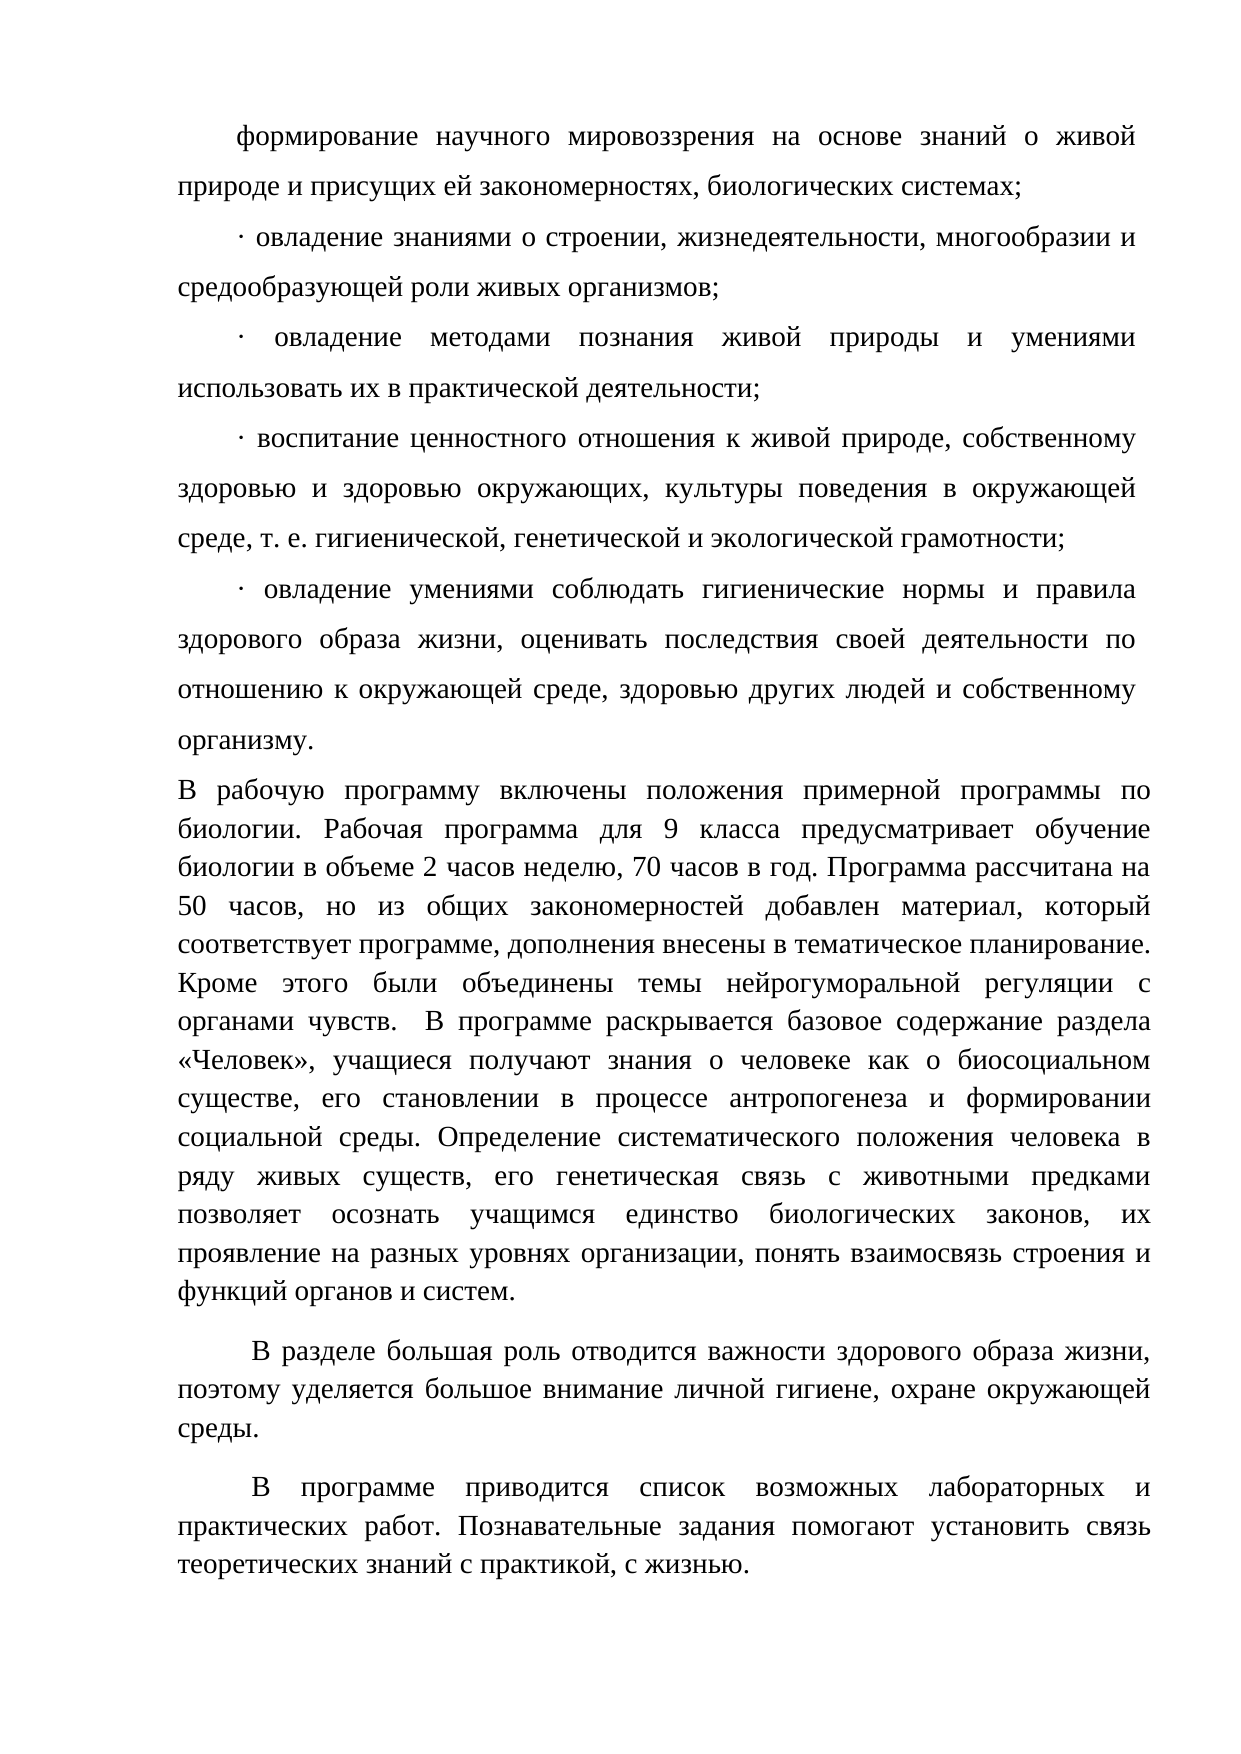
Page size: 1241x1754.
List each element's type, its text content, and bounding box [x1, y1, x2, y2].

text В разделе большая роль отводится важности здорового образа жизни, поэтому уделяется большое внимание личной гигиене, охране окружающей среды. [177, 1333, 1152, 1443]
text В рабочую программу включены положения примерной программы по биологии. Рабочая программа для 9 класса предусматривает обучение биологии в объеме 2 часов неделю, 70 часов в год. Программа рассчитана на 50 часов, но из общих закономерностей добавлен материал, который соответствует программе, дополнения внесены в тематическое планирование. Кроме этого были объединены темы нейрогуморальной регуляции с органами чувств. В программе раскрывается базовое содержание раздела «Человек», учащиеся получают знания о человеке как о биосоциальном существе, его становлении в процессе антропогенеза и формировании социальной среды. Определение систематического положения человека в ряду живых существ, его генетическая связь с животными предками позволяет осознать учащимся единство биологических законов, их проявление на разных уровнях организации, понять взаимосвязь строения и функций органов и систем. [177, 772, 1152, 1307]
text В программе приводится список возможных лабораторных и практических работ. Познавательные задания помогают установить связь теоретических знаний с практикой, с жизнью. [177, 1469, 1152, 1580]
text · воспитание ценностного отношения к живой природе, собственному здоровью и здоровью окружающих, культуры поведения в окружающей среде, т. е. гигиенической, генетической и экологической грамотности; [177, 420, 1137, 554]
text · овладение методами познания живой природы и умениями использовать их в практической деятельности; [177, 319, 1137, 403]
text · овладение знаниями о строении, жизнедеятельности, многообразии и средообразующей роли живых организмов; [177, 219, 1137, 303]
text · овладение умениями соблюдать гигиенические нормы и правила здорового образа жизни, оценивать последствия своей деятельности по отношению к окружающей среде, здоровью других людей и собственному организму. [177, 571, 1137, 755]
text формирование научного мировоззрения на основе знаний о живой природе и присущих ей закономерностях, биологических системах; [177, 118, 1137, 202]
